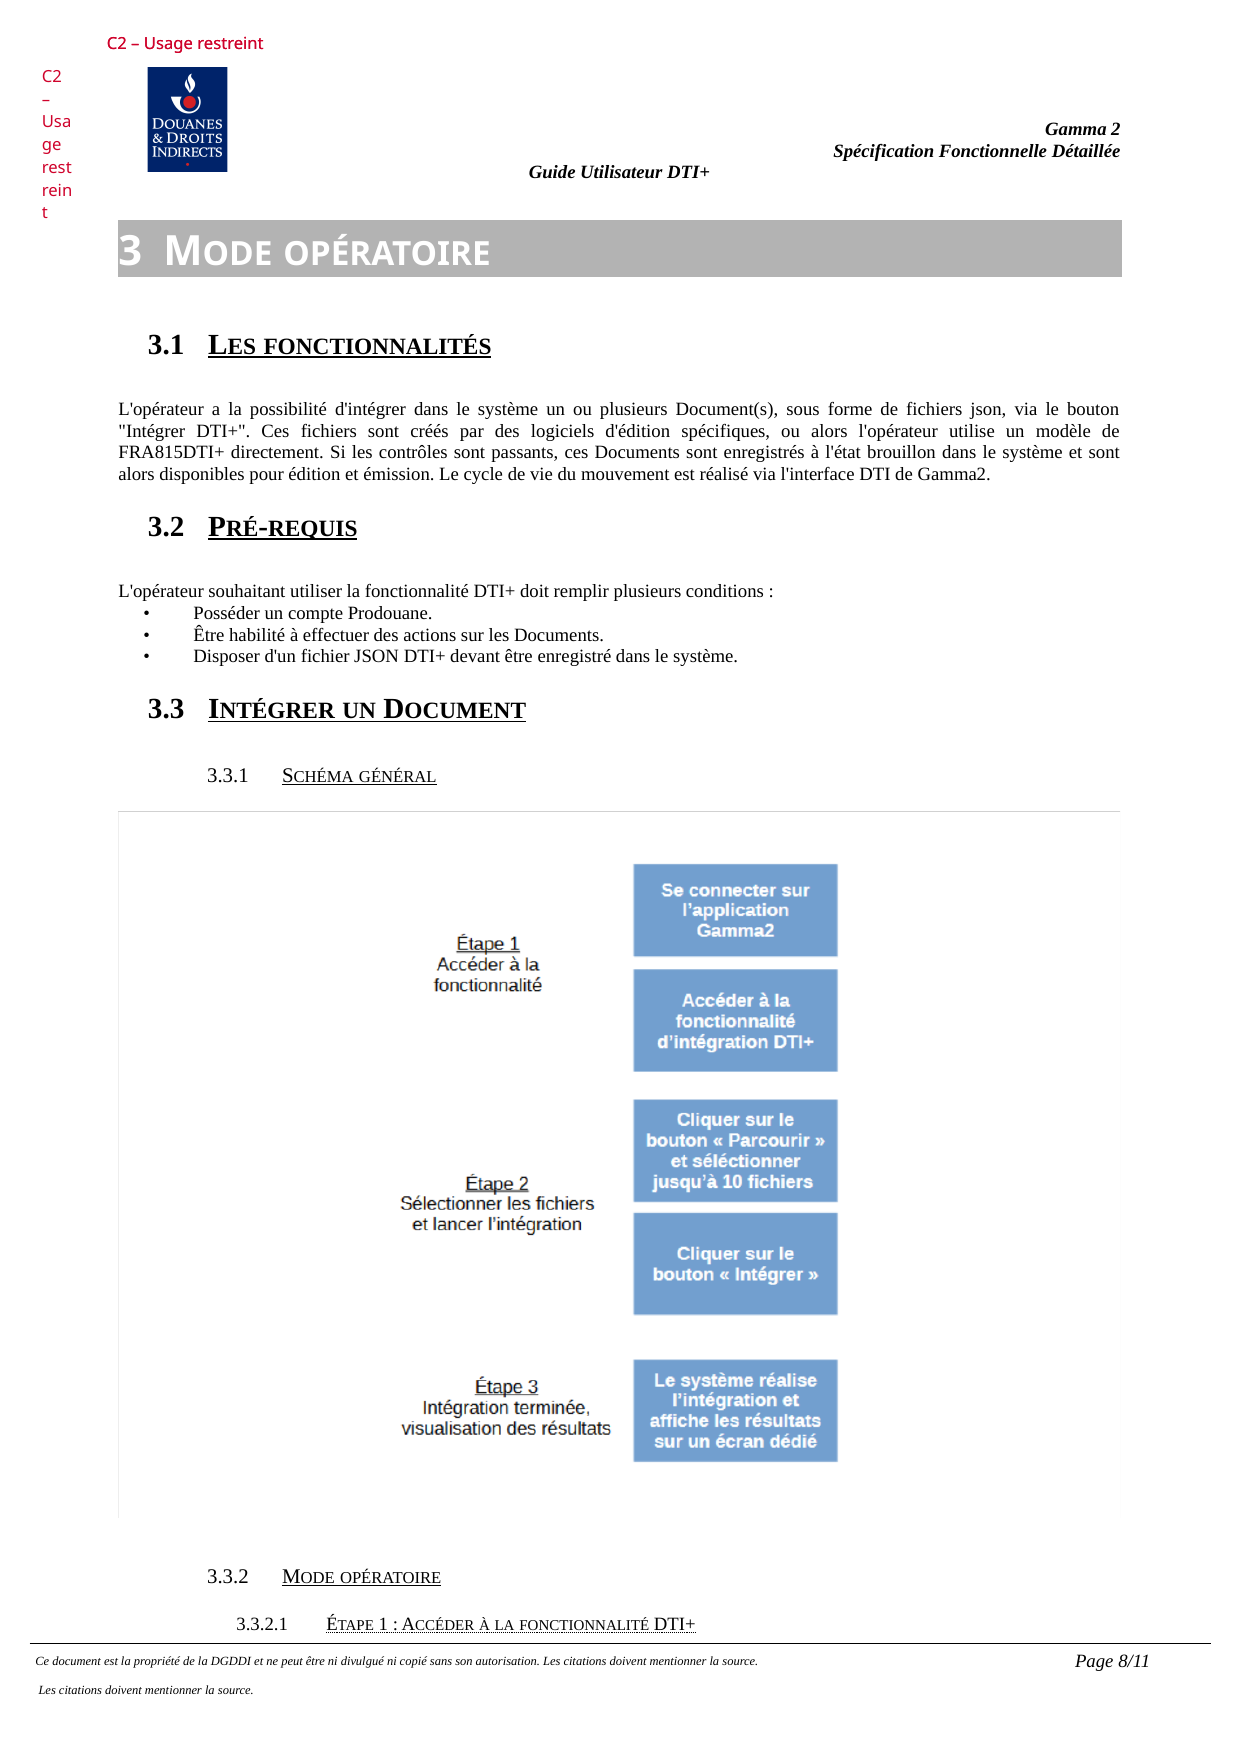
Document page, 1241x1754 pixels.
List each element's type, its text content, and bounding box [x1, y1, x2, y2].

picture [118, 811, 1121, 1518]
subtitle Étape 1 : Accéder à la fonctionnalité DTI+ [236, 1613, 1122, 1635]
list Disposer d'un fichier JSON DTI+ devant être enregistré dans le système. [143, 645, 1122, 667]
picture [147, 67, 228, 172]
subtitle Pré-requis [148, 509, 1122, 543]
text L'opérateur a la possibilité d'intégrer dans le système un ou plusieurs Document(s), sous forme de fichiers json, via le bouton "Intégrer DTI+". Ces fichiers sont créés par des logiciels d'édition spécifiques, ou alors l'opérateur utilise un modèle de FRA815DTI+ directement. Si les contrôles sont passants, ces Documents sont enregistrés à l'état brouillon dans le système et sont alors disponibles pour édition et émission. Le cycle de vie du mouvement est réalisé via l'interface DTI de Gamma2. [118, 398, 1122, 484]
subtitle Mode opératoire [118, 220, 1122, 277]
text L'opérateur souhaitant utiliser la fonctionnalité DTI+ doit remplir plusieurs conditions : [118, 580, 1122, 602]
subtitle Intégrer un Document [148, 692, 1122, 725]
list Être habilité à effectuer des actions sur les Documents. [143, 623, 1122, 645]
subtitle Mode opératoire [207, 1564, 1122, 1588]
list Posséder un compte Prodouane. [143, 602, 1122, 623]
subtitle Schéma général [207, 763, 1122, 787]
subtitle Les fonctionnalités [148, 327, 1122, 361]
